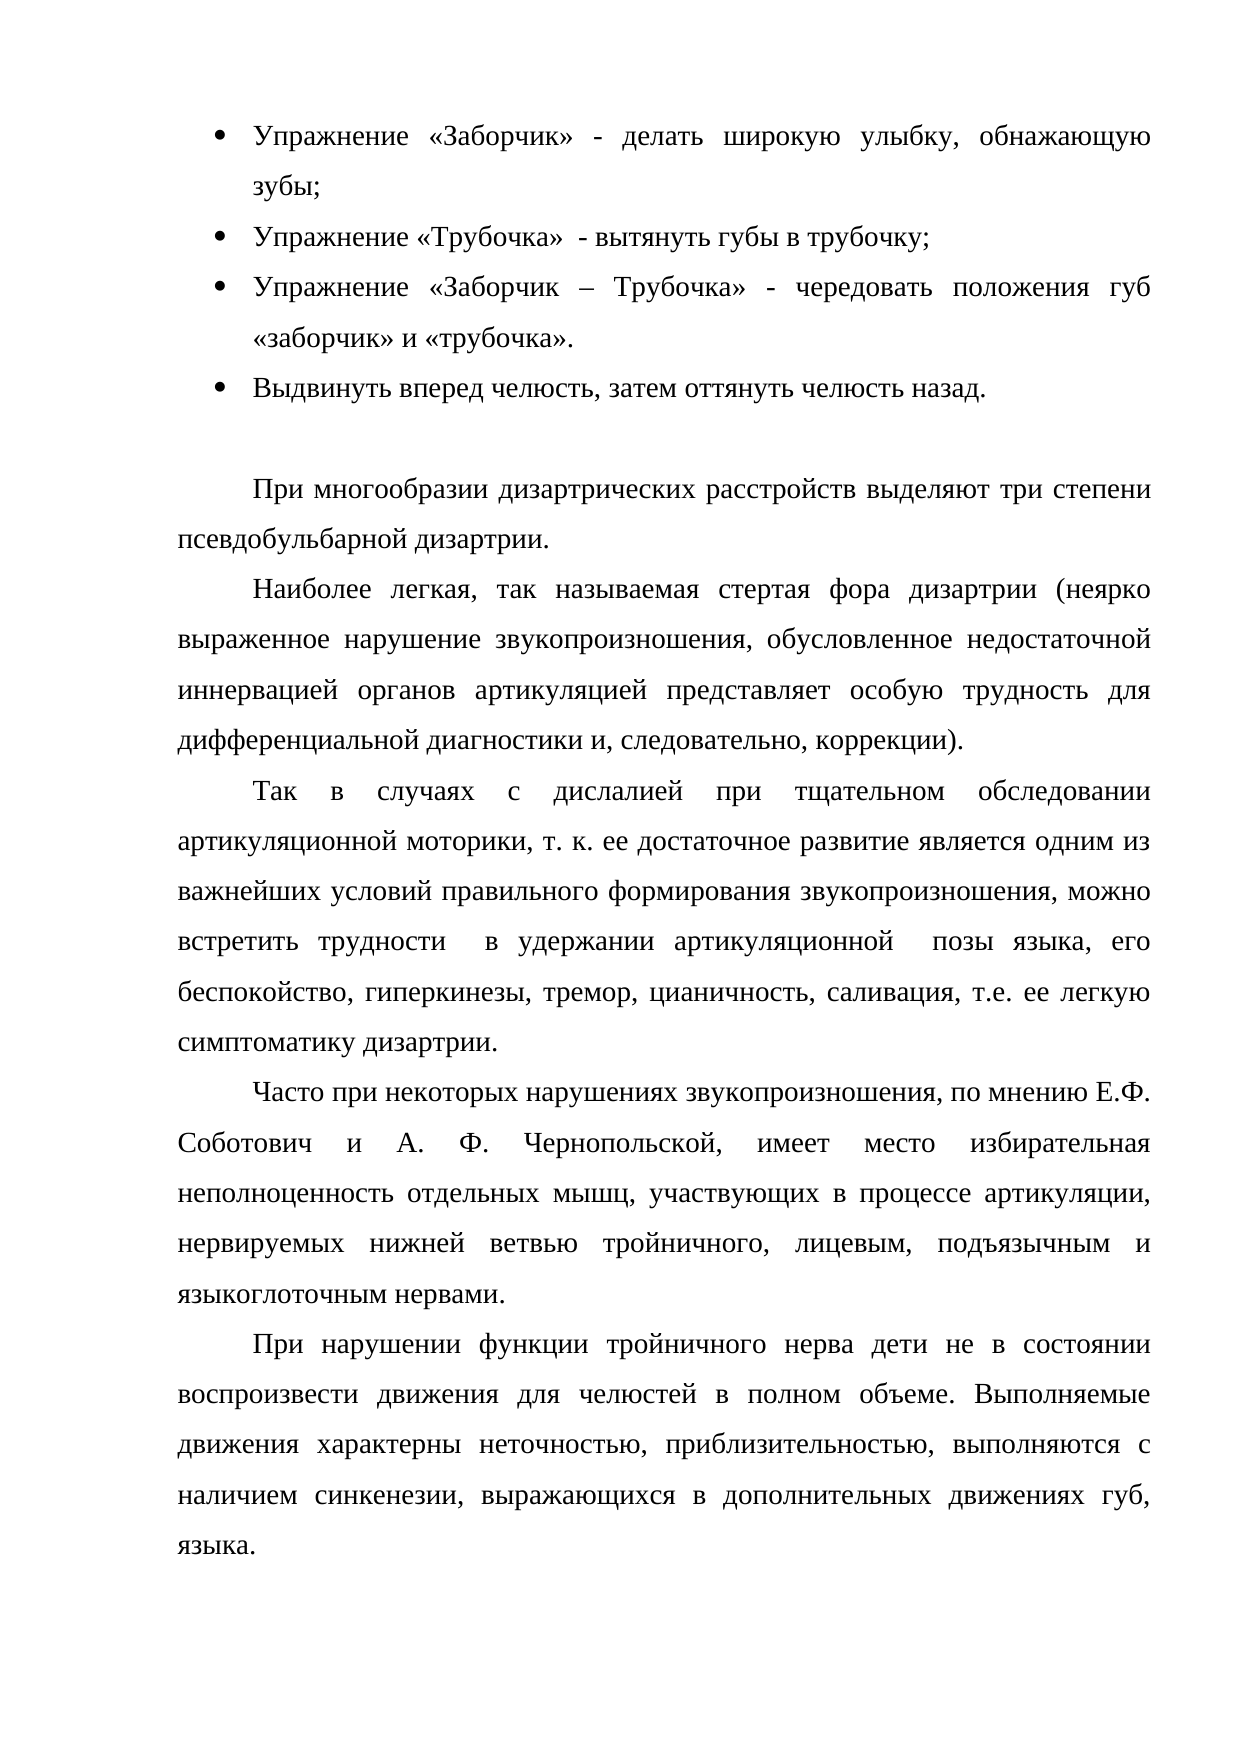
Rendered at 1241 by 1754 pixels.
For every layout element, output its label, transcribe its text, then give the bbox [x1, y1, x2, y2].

text При многообразии дизартрических расстройств выделяют три степени псевдобульбарной дизартрии. [177, 471, 1152, 554]
text При нарушении функции тройничного нерва дети не в состоянии воспроизвести движения для челюстей в полном объеме. Выполняемые движения характерны неточностью, приблизительностью, выполняются с наличием синкенезии, выражающихся в дополнительных движениях губ, языка. [177, 1326, 1152, 1561]
list Выдвинуть вперед челюсть, затем оттянуть челюсть назад. [215, 370, 1152, 404]
list Упражнение «Заборчик – Трубочка» - чередовать положения губ «заборчик» и «трубочка». [215, 269, 1152, 353]
text Часто при некоторых нарушениях звукопроизношения, по мнению Е.Ф. Соботович и А. Ф. Чернопольской, имеет место избирательная неполноценность отдельных мышц, участвующих в процессе артикуляции, нервируемых нижней ветвью тройничного, лицевым, подъязычным и языкоглоточным нервами. [177, 1074, 1152, 1309]
text Наиболее легкая, так называемая стертая фора дизартрии (неярко выраженное нарушение звукопроизношения, обусловленное недостаточной иннервацией органов артикуляцией представляет особую трудность для дифференциальной диагностики и, следовательно, коррекции). [177, 571, 1152, 756]
list Упражнение «Заборчик» - делать широкую улыбку, обнажающую зубы; [215, 118, 1152, 202]
list Упражнение «Трубочка» - вытянуть губы в трубочку; [215, 219, 1152, 252]
text Так в случаях с дислалией при тщательном обследовании артикуляционной моторики, т. к. ее достаточное развитие является одним из важнейших условий правильного формирования звукопроизношения, можно встретить трудности в удержании артикуляционной позы языка, его беспокойство, гиперкинезы, тремор, цианичность, саливация, т.е. ее легкую симптоматику дизартрии. [177, 773, 1152, 1058]
